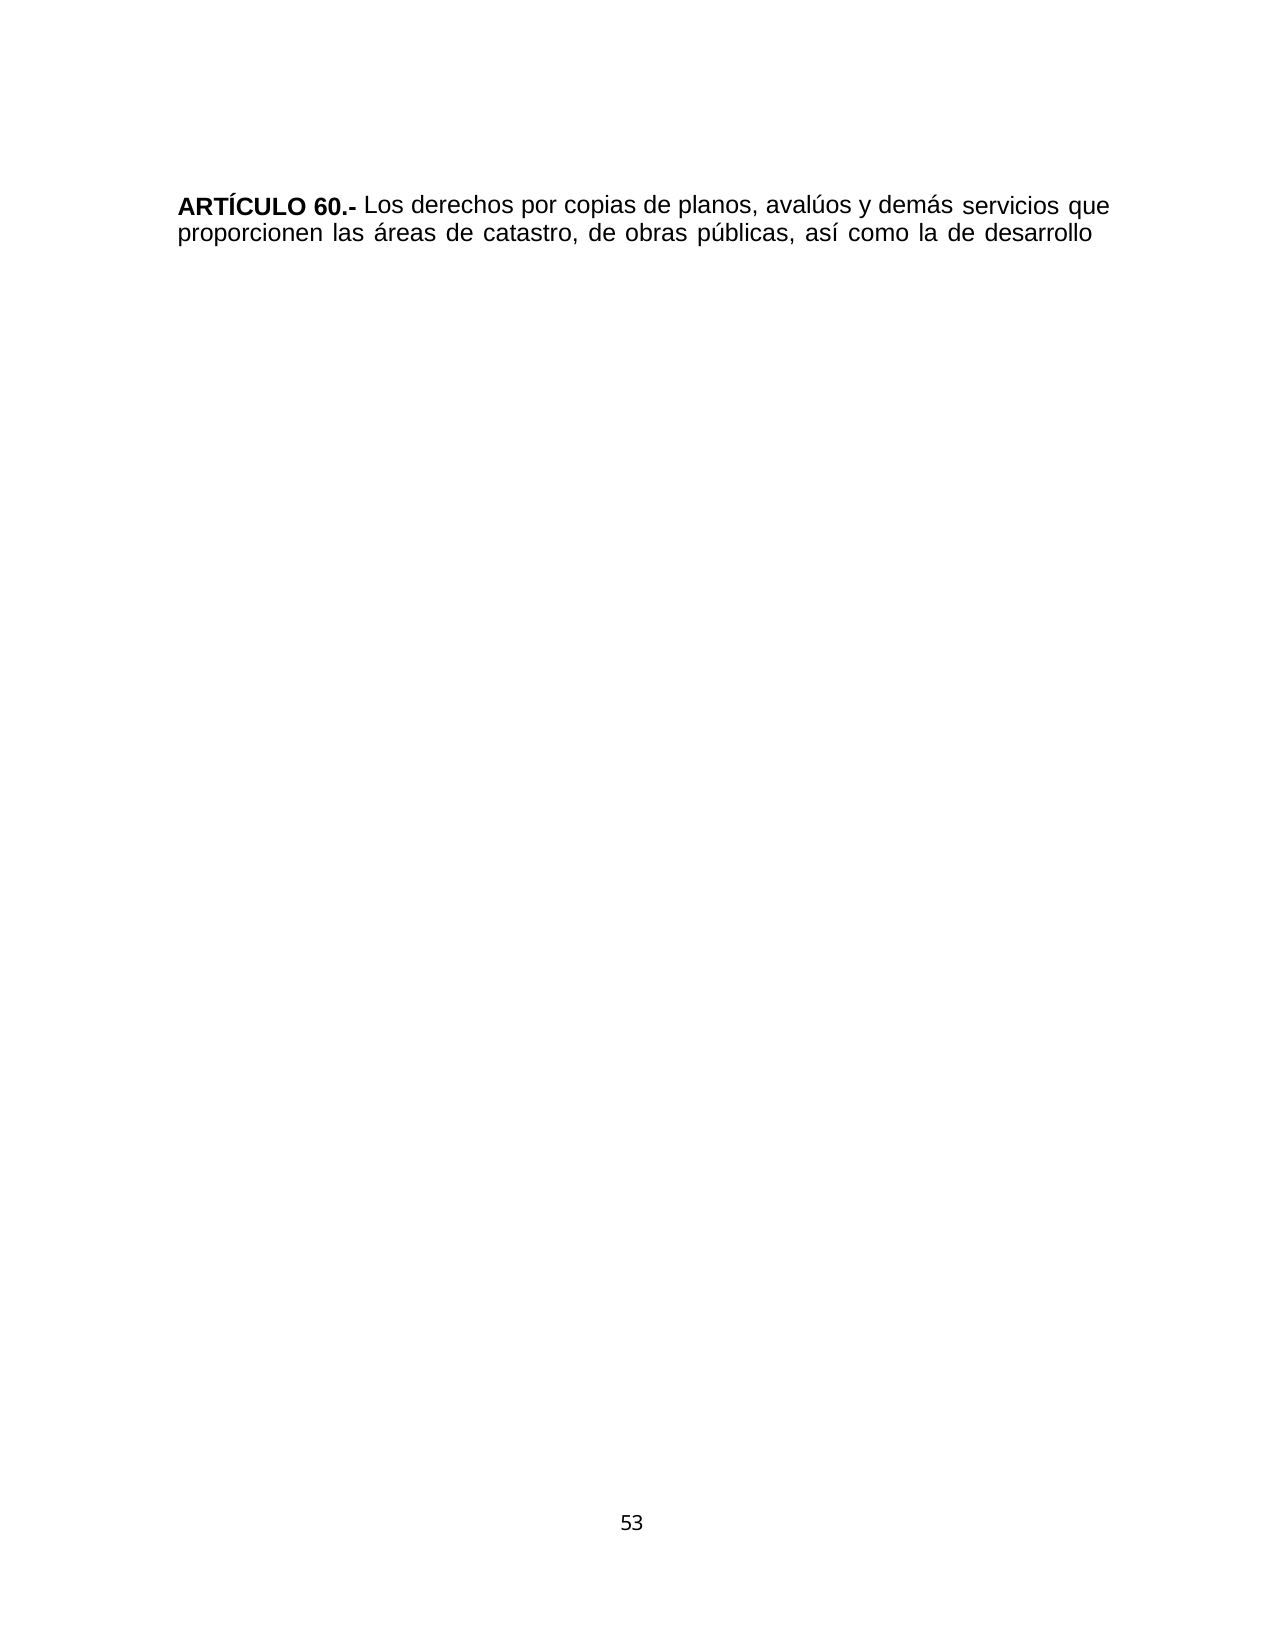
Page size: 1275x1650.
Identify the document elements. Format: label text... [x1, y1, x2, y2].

text ARTÍCULO 60.- Los derechos por copias de planos, avalúos y demás servicios que proporcionen las áreas de catastro, de obras públicas, así como la de desarrollo [177, 189, 1223, 247]
